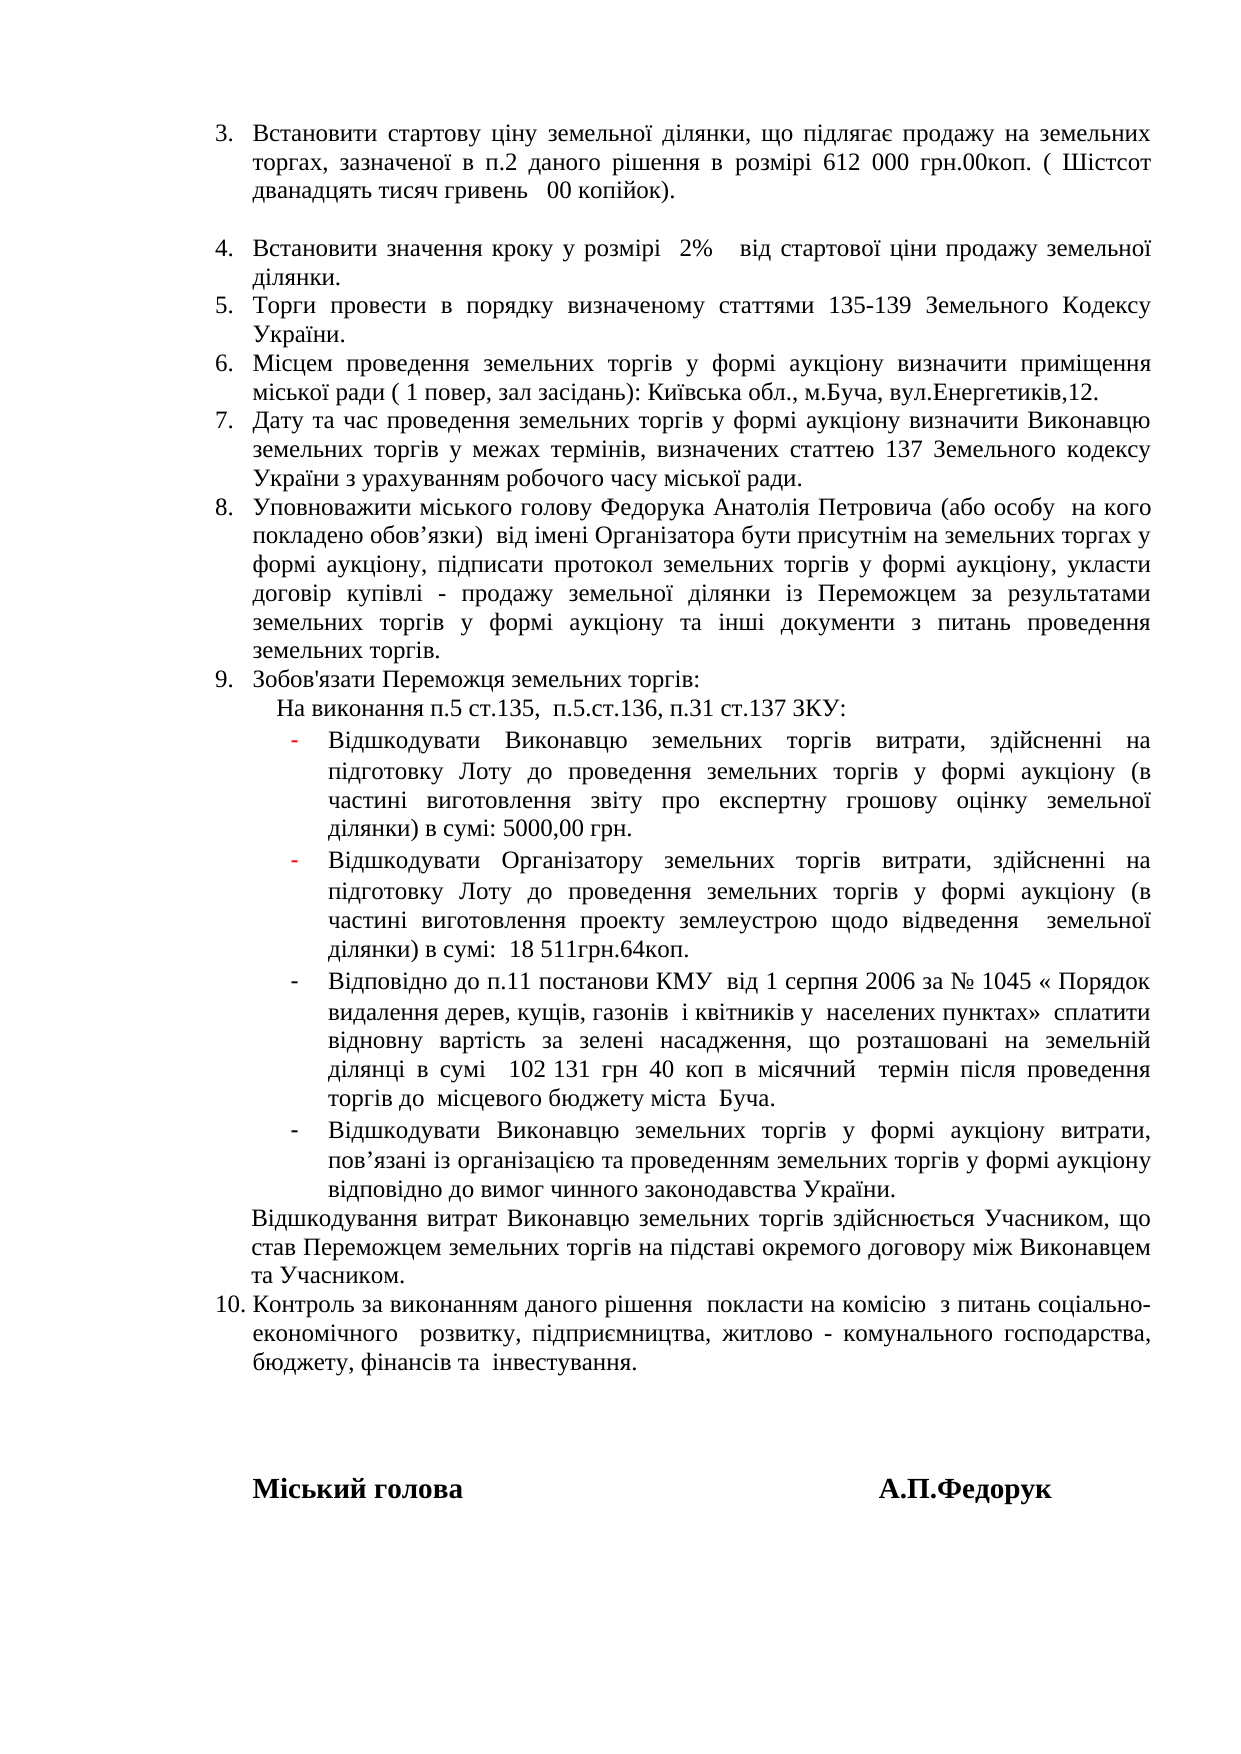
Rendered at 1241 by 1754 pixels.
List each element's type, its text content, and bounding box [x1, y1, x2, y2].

text Відшкодування витрат Виконавцю земельних торгів здійснюється Учасником, що став Переможцем земельних торгів на підставі окремого договору між Виконавцем та Учасником. [251, 1203, 1152, 1289]
list Відшкодувати Виконавцю земельних торгів у формі аукціону витрати, пов’язані із організацією та проведенням земельних торгів у формі аукціону відповідно до вимог чинного законодавства України. [290, 1112, 1152, 1203]
list Встановити стартову ціну земельної ділянки, що підлягає продажу на земельних торгах, зазначеної в п.2 даного рішення в розмірі 612 000 грн.00коп. ( Шістсот дванадцять тисяч гривень 00 копійок). [215, 118, 1152, 204]
list Встановити значення кроку у розмірі 2% від стартової ціни продажу земельної ділянки. [215, 233, 1152, 291]
list Уповноважити міського голову Федорука Анатолія Петровича (або особу на кого покладено обов’язки) від імені Організатора бути присутнім на земельних торгах у формі аукціону, підписати протокол земельних торгів у формі аукціону, укласти договір купівлі - продажу земельної ділянки із Переможцем за результатами земельних торгів у формі аукціону та інші документи з питань проведення земельних торгів. [215, 492, 1152, 664]
list Відшкодувати Виконавцю земельних торгів витрати, здійсненні на підготовку Лоту до проведення земельних торгів у формі аукціону (в частині виготовлення звіту про експертну грошову оцінку земельної ділянки) в сумі: 5000,00 грн. [290, 722, 1152, 842]
list Торги провести в порядку визначеному статтями 135-139 Земельного Кодексу України. [215, 291, 1152, 348]
list Відшкодувати Організатору земельних торгів витрати, здійсненні на підготовку Лоту до проведення земельних торгів у формі аукціону (в частині виготовлення проекту землеустрою щодо відведення земельної ділянки) в сумі: 18 511грн.64коп. [290, 842, 1152, 962]
list Контроль за виконанням даного рішення покласти на комісію з питань соціально- економічного розвитку, підприємництва, житлово - комунального господарства, бюджету, фінансів та інвестування. [215, 1289, 1152, 1376]
list Дату та час проведення земельних торгів у формі аукціону визначити Виконавцю земельних торгів у межах термінів, визначених статтею 137 Земельного кодексу України з урахуванням робочого часу міської ради. [215, 406, 1152, 492]
list Міський голова А.П.Федорук [252, 1471, 1152, 1505]
list Місцем проведення земельних торгів у формі аукціону визначити приміщення міської ради ( 1 повер, зал засідань): Київська обл., м.Буча, вул.Енергетиків,12. [215, 348, 1152, 406]
text На виконання п.5 ст.135, п.5.ст.136, п.31 ст.137 ЗКУ: [215, 693, 1152, 722]
list Зобов'язати Переможця земельних торгів: [215, 664, 1152, 693]
list Відповідно до п.11 постанови КМУ від 1 серпня 2006 за № 1045 « Порядок видалення дерев, кущів, газонів і квітників у населених пунктах» сплатити відновну вартість за зелені насадження, що розташовані на земельній ділянці в сумі 102 131 грн 40 коп в місячний термін після проведення торгів до місцевого бюджету міста Буча. [290, 962, 1152, 1112]
